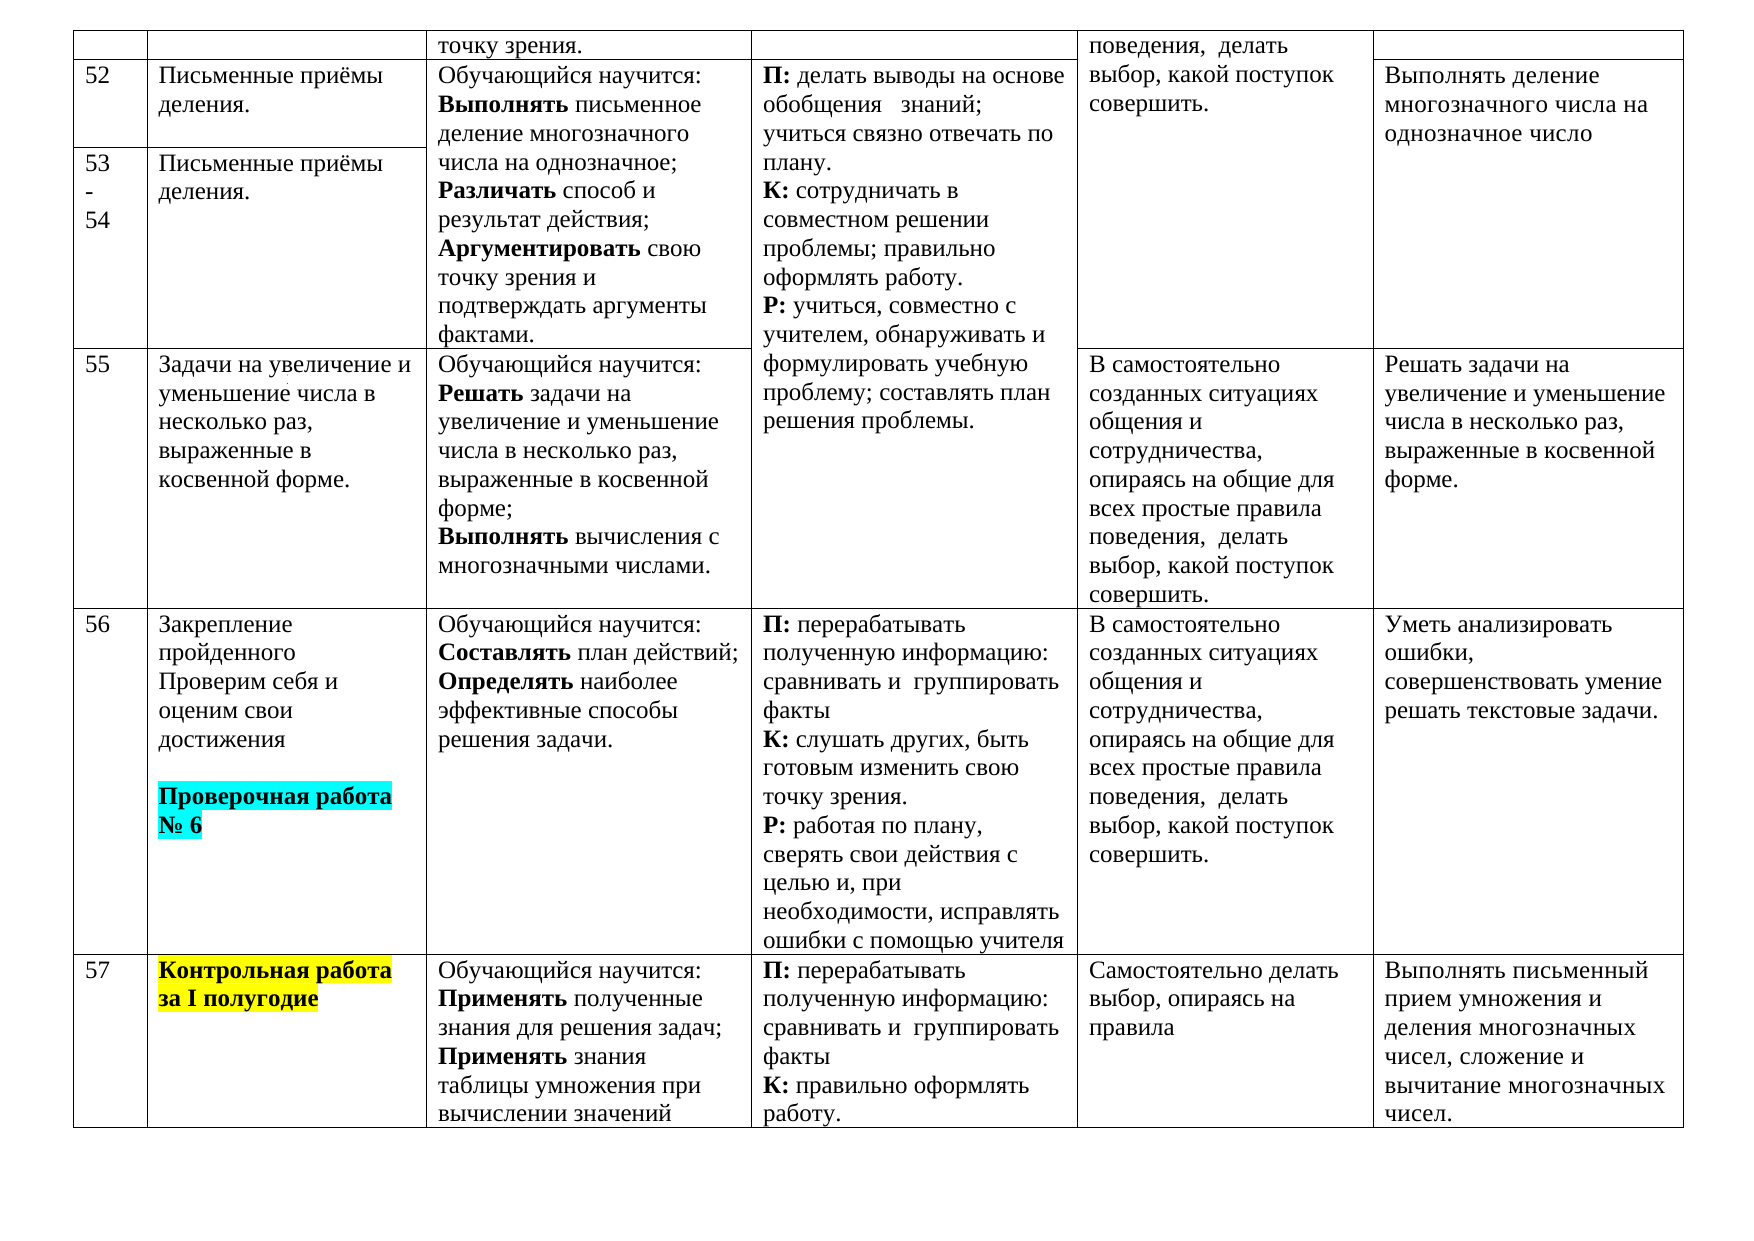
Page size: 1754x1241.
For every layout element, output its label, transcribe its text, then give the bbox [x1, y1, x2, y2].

table_cell Закрепление пройденного Проверим себя и оценим свои достижения Проверочная работа № 6 [148, 609, 426, 954]
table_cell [148, 955, 426, 1127]
table_cell П: делать выводы на основе обобщения знаний; учиться связно отвечать по плану. К: сотрудничать в совместном решении проблемы; правильно оформлять работу. Р: учиться, совместно с учителем, обнаруживать и формулировать учебную проблему; составлять план решения проблемы. [752, 60, 1077, 608]
table_cell Обучающийся научится: Составлять план действий; Определять наиболее эффективные способы решения задачи. [427, 609, 751, 954]
table_cell Решать задачи на увеличение и уменьшение числа в несколько раз, выраженные в косвенной форме. [1374, 349, 1683, 608]
table_cell П: перерабатывать полученную информацию: сравнивать и группировать факты К: слушать других, быть готовым изменить свою точку зрения. Р: работая по плану, сверять свои действия с целью и, при необходимости, исправлять ошибки с помощью учителя [752, 609, 1077, 954]
table_cell Задачи на увеличение и уменьшение числа в несколько раз, выраженные в косвенной форме. [148, 349, 426, 608]
table_cell Письменные приёмы деления. [148, 148, 426, 348]
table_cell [427, 955, 751, 1127]
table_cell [148, 31, 426, 59]
table_cell 55 [74, 349, 147, 608]
table_cell Обучающийся научится: Выполнять письменное деление многозначного числа на однозначное; Различать способ и результат действия; Аргументировать свою точку зрения и подтверждать аргументы фактами. [427, 60, 751, 348]
table_cell Письменные приёмы деления. [148, 60, 426, 147]
table_cell 56 [74, 609, 147, 954]
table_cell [1374, 31, 1683, 59]
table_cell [752, 955, 1077, 1127]
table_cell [427, 31, 751, 59]
table_cell 52 [74, 60, 147, 147]
table_cell 51 [74, 31, 147, 59]
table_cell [1078, 31, 1373, 348]
table_cell Выполнять деление многозначного числа на однозначное число [1374, 60, 1683, 348]
table_cell 53 - 54 [74, 148, 147, 348]
table_cell Уметь анализировать ошибки, совершенствовать умение решать текстовые задачи. [1374, 609, 1683, 954]
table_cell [1078, 955, 1373, 1127]
table_cell Обучающийся научится: Решать задачи на увеличение и уменьшение числа в несколько раз, выраженные в косвенной форме; Выполнять вычисления с многозначными числами. [427, 349, 751, 608]
table_cell 57 [74, 955, 147, 1127]
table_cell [1374, 955, 1683, 1127]
